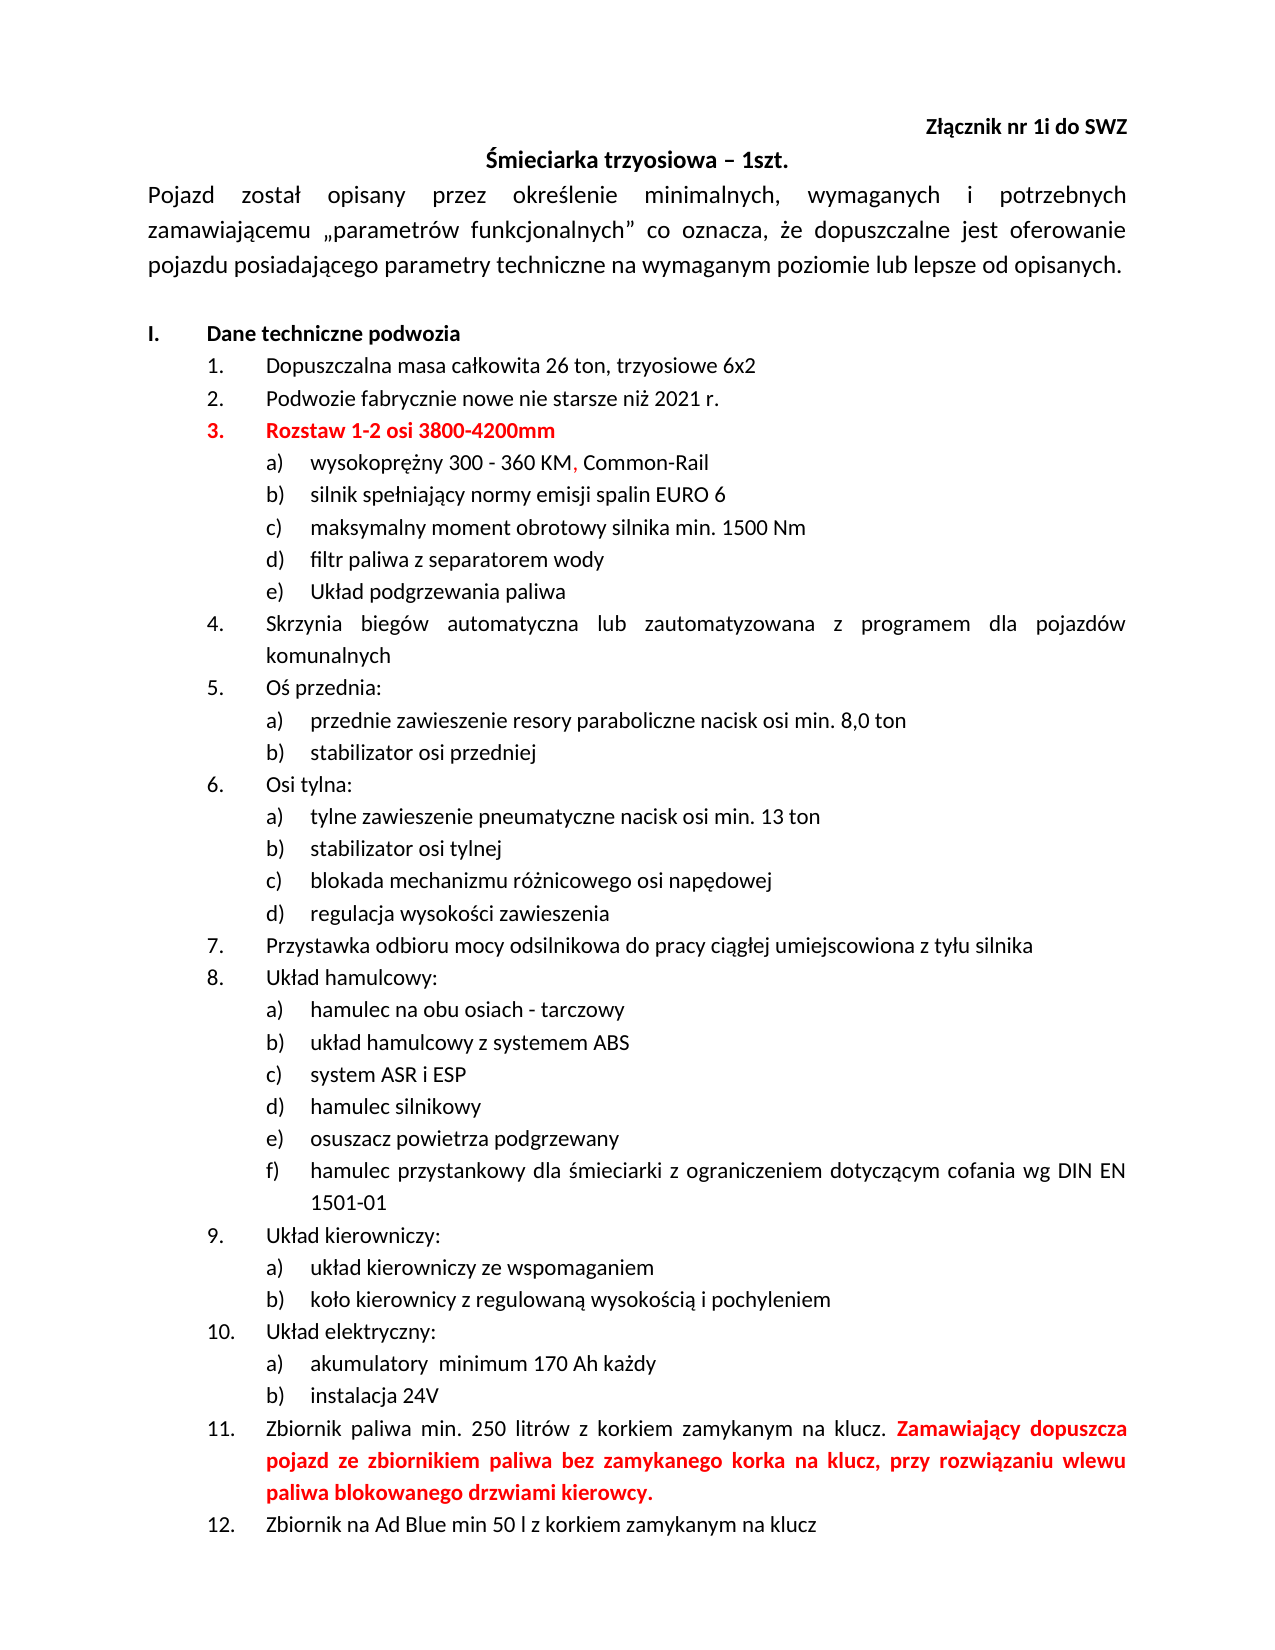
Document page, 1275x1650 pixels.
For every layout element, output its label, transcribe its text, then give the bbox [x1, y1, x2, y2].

text Śmieciarka trzyosiowa – 1szt. [148, 144, 1127, 175]
list osuszacz powietrza podgrzewany [266, 1124, 1127, 1152]
list hamulec na obu osiach - tarczowy [266, 995, 1127, 1023]
list instalacja 24V [266, 1382, 1127, 1410]
list przednie zawieszenie resory paraboliczne nacisk osi min. 8,0 ton [266, 706, 1127, 734]
list maksymalny moment obrotowy silnika min. 1500 Nm [266, 513, 1127, 541]
list Zbiornik na Ad Blue min 50 l z korkiem zamykanym na klucz [207, 1510, 1127, 1538]
text Pojazd został opisany przez określenie minimalnych, wymaganych i potrzebnych zamawiającemu „parametrów funkcjonalnych” co oznacza, że dopuszczalne jest oferowanie pojazdu posiadającego parametry techniczne na wymaganym poziomie lub lepsze od opisanych. [148, 179, 1127, 280]
list blokada mechanizmu różnicowego osi napędowej [266, 867, 1127, 895]
list koło kierownicy z regulowaną wysokością i pochyleniem [266, 1285, 1127, 1313]
list silnik spełniający normy emisji spalin EURO 6 [266, 480, 1127, 508]
list tylne zawieszenie pneumatyczne nacisk osi min. 13 ton [266, 802, 1127, 830]
list układ hamulcowy z systemem ABS [266, 1028, 1127, 1056]
list Układ podgrzewania paliwa [266, 577, 1127, 605]
list regulacja wysokości zawieszenia [266, 899, 1127, 927]
list hamulec przystankowy dla śmieciarki z ograniczeniem dotyczącym cofania wg DIN EN 1501-01 [266, 1156, 1127, 1217]
list stabilizator osi tylnej [266, 834, 1127, 862]
list Układ hamulcowy: [207, 963, 1127, 991]
list Osi tylna: [207, 770, 1127, 798]
list Układ elektryczny: [207, 1317, 1127, 1345]
text Złącznik nr 1i do SWZ [148, 112, 1127, 140]
list system ASR i ESP [266, 1060, 1127, 1088]
list akumulatory minimum 170 Ah każdy [266, 1349, 1127, 1377]
list Dane techniczne podwozia [148, 319, 1127, 347]
list Rozstaw 1-2 osi 3800-4200mm [207, 416, 1127, 444]
list Podwozie fabrycznie nowe nie starsze niż 2021 r. [207, 384, 1127, 412]
list hamulec silnikowy [266, 1092, 1127, 1120]
list Przystawka odbioru mocy odsilnikowa do pracy ciągłej umiejscowiona z tyłu silnika [207, 931, 1127, 959]
list Zbiornik paliwa min. 250 litrów z korkiem zamykanym na klucz. Zamawiający dopuszcza pojazd ze zbiornikiem paliwa bez zamykanego korka na klucz, przy rozwiązaniu wlewu paliwa blokowanego drzwiami kierowcy. [207, 1414, 1127, 1506]
list Układ kierowniczy: [207, 1221, 1127, 1249]
list wysokoprężny 300 - 360 KM, Common-Rail [266, 448, 1127, 476]
list filtr paliwa z separatorem wody [266, 545, 1127, 573]
list Dopuszczalna masa całkowita 26 ton, trzyosiowe 6x2 [207, 352, 1127, 380]
list stabilizator osi przedniej [266, 738, 1127, 766]
list Skrzynia biegów automatyczna lub zautomatyzowana z programem dla pojazdów komunalnych [207, 609, 1127, 669]
list Oś przednia: [207, 673, 1127, 702]
list układ kierowniczy ze wspomaganiem [266, 1253, 1127, 1281]
